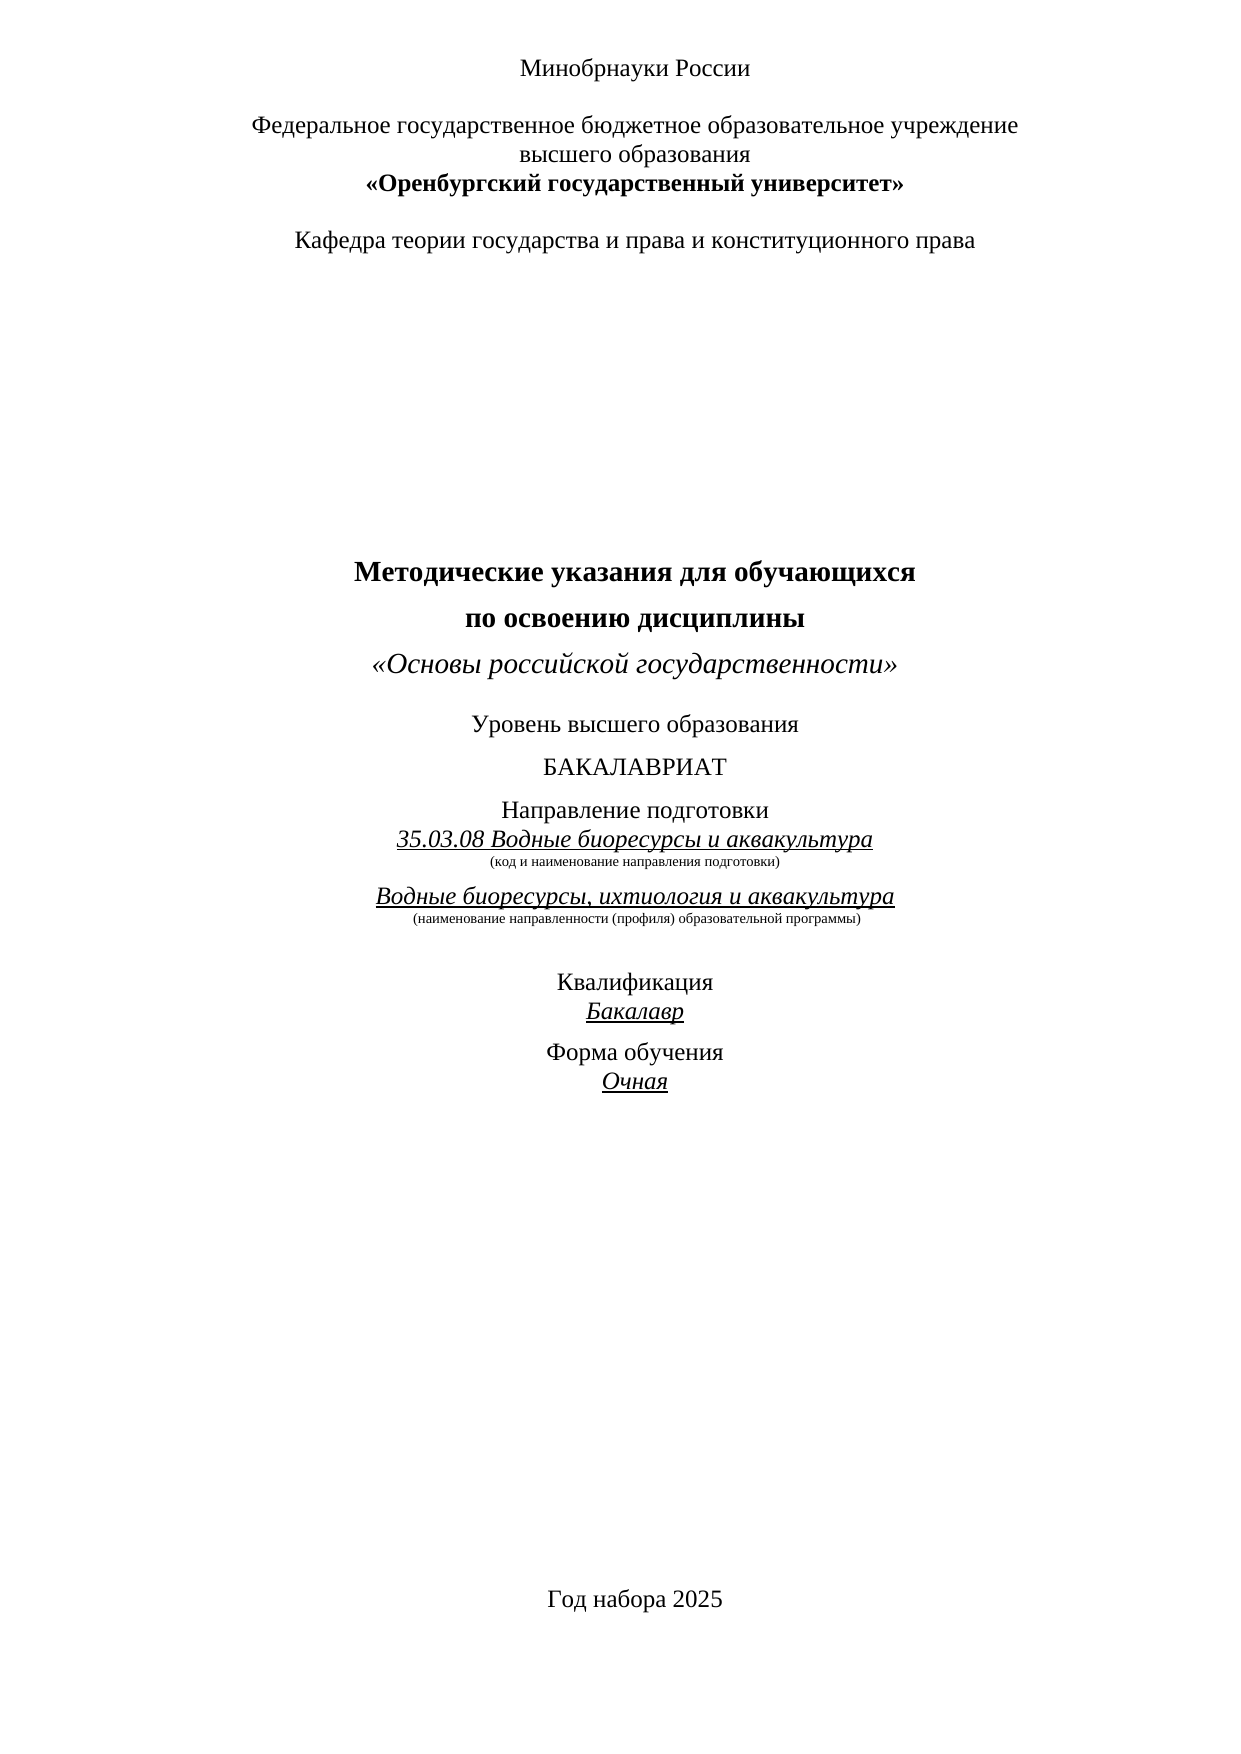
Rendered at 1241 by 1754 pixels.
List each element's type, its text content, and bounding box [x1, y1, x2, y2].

text Год набора 2025 [88, 1584, 1181, 1612]
text БАКАЛАВРИАТ [88, 752, 1181, 781]
text (код и наименование направления подготовки) [88, 852, 1181, 881]
text Федеральное государственное бюджетное образовательное учреждение [88, 111, 1181, 139]
text Методические указания для обучающихся [88, 554, 1181, 588]
text «Оренбургский государственный университет» [88, 168, 1181, 197]
text Бакалавр [88, 996, 1181, 1025]
text по освоению дисциплины [88, 600, 1181, 634]
text (наименование направленности (профиля) образовательной программы) [88, 910, 1181, 939]
text «Основы российской государственности» [88, 646, 1181, 680]
text Квалификация [88, 967, 1181, 996]
text Минобрнауки России [88, 53, 1181, 82]
text 35.03.08 Водные биоресурсы и аквакультура [88, 824, 1181, 852]
text Кафедра теории государства и права и конституционного права [88, 226, 1181, 254]
text Водные биоресурсы, ихтиология и аквакультура [88, 881, 1181, 910]
text высшего образования [88, 139, 1181, 168]
text Уровень высшего образования [88, 709, 1181, 737]
text Направление подготовки [88, 795, 1181, 824]
text Форма обучения [88, 1037, 1181, 1066]
text Очная [88, 1066, 1181, 1095]
